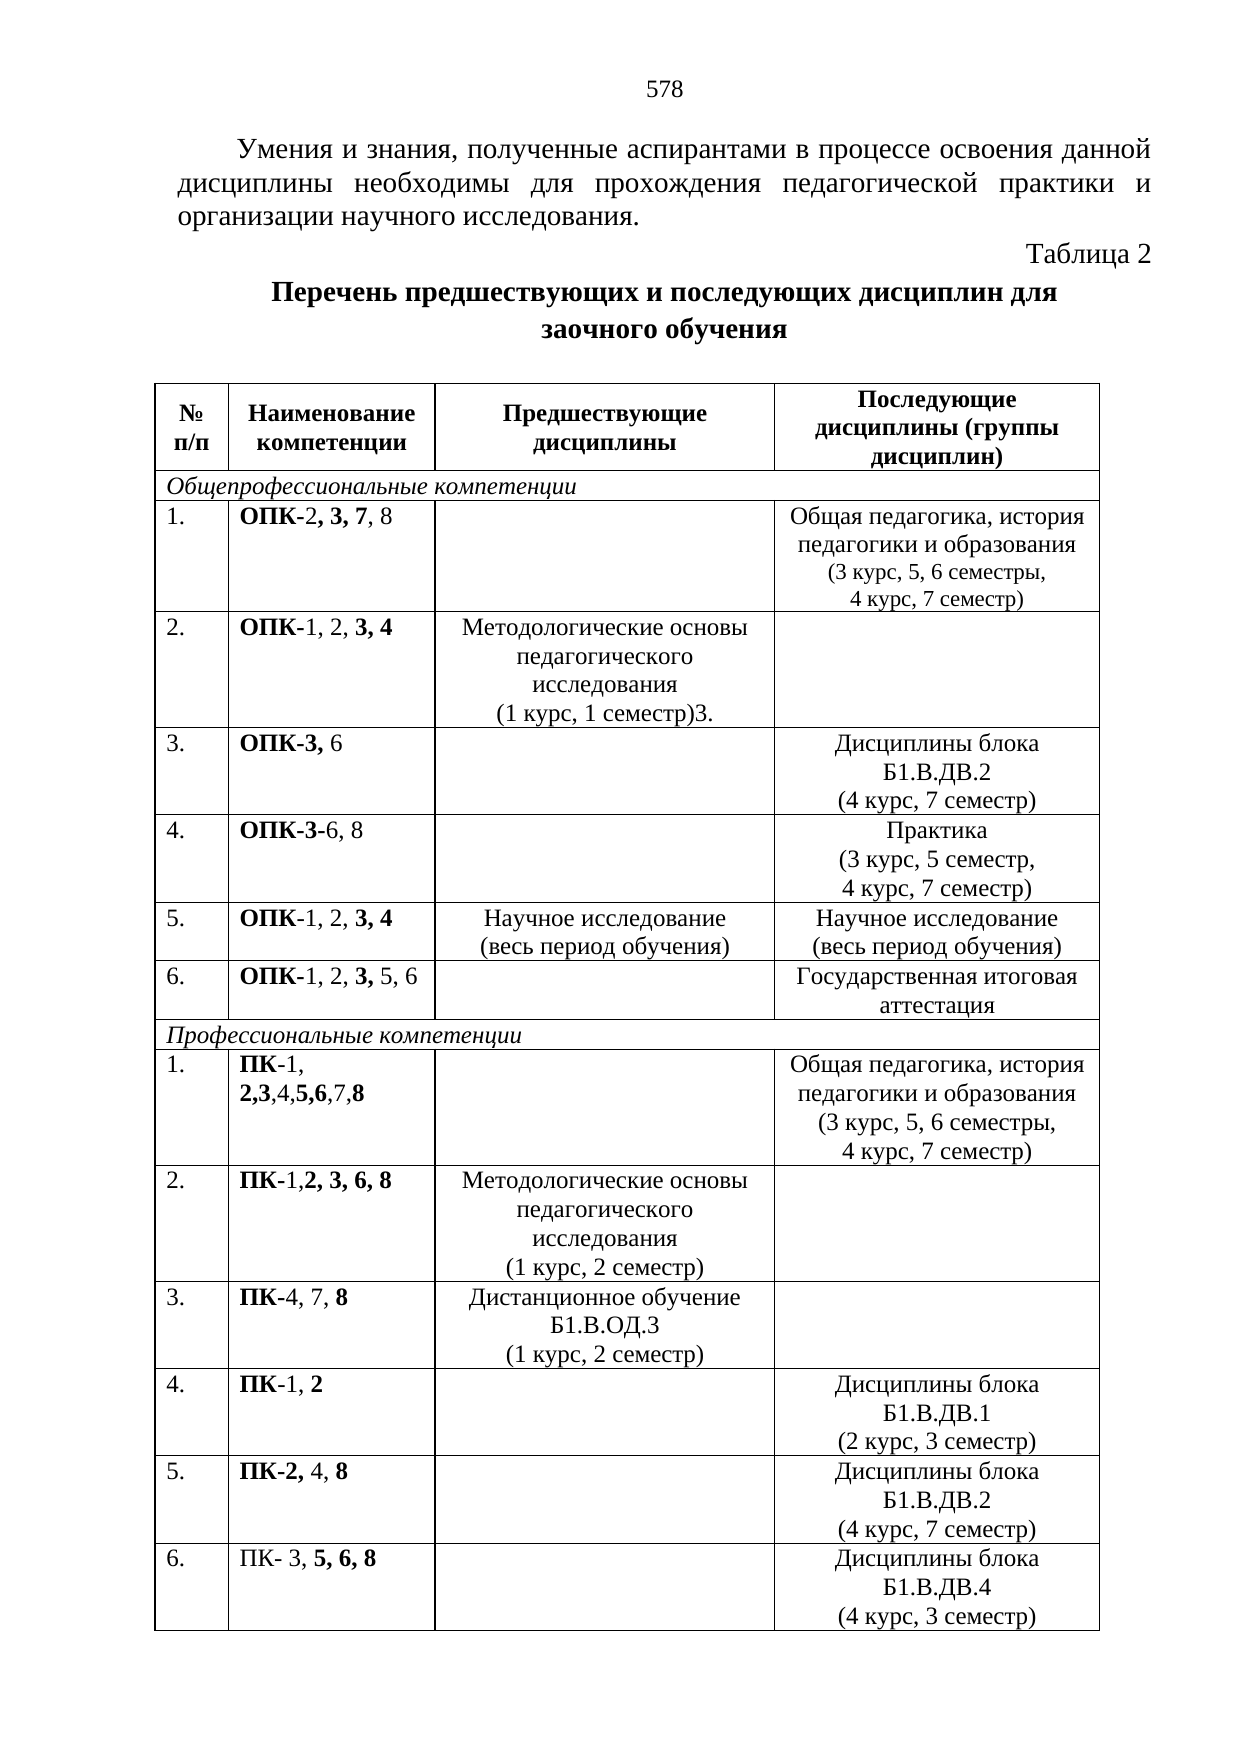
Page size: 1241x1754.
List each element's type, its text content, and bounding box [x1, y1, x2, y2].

table_cell Общая педагогика, история педагогики и образования (3 курс, 5, 6 семестры, 4 курс, 7 семестр) [775, 501, 1099, 611]
table_cell 2. [156, 612, 228, 727]
text заочного обучения [177, 311, 1152, 345]
table_cell ПК-1, 2,3,4,5,6,7,8 [229, 1050, 434, 1164]
table_cell Научное исследование (весь период обучения) [775, 903, 1099, 960]
text Таблица 2 [177, 236, 1152, 269]
table_cell [775, 1282, 1099, 1368]
table_cell ОПК-1, 2, 3, 5, 6 [229, 961, 434, 1019]
table_cell Дистанционное обучение Б1.В.ОД.3 (1 курс, 2 семестр) [436, 1282, 774, 1368]
table_cell ОПК-3, 6 [229, 728, 434, 814]
table_cell Профессиональные компетенции [156, 1020, 1099, 1048]
table_cell [436, 1369, 774, 1455]
table_cell [775, 1166, 1099, 1281]
table_cell [436, 815, 774, 902]
table_cell 3. [156, 1282, 228, 1368]
table_cell Методологические основы педагогического исследования (1 курс, 2 семестр) [436, 1166, 774, 1281]
table_cell [436, 1050, 774, 1164]
table_cell [436, 1544, 774, 1630]
table_cell Дисциплины блока Б1.В.ДВ.2 (4 курс, 7 семестр) [775, 728, 1099, 814]
table_cell ПК-2, 4, 8 [229, 1456, 434, 1542]
table_cell 1. [156, 501, 228, 611]
table_cell Государственная итоговая аттестация [775, 961, 1099, 1019]
table_cell 4. [156, 815, 228, 902]
table_cell Общая педагогика, история педагогики и образования (3 курс, 5, 6 семестры, 4 курс, 7 семестр) [775, 1050, 1099, 1164]
table_header Наименование компетенции [229, 384, 434, 470]
table_cell ОПК-1, 2, 3, 4 [229, 903, 434, 960]
table_cell ПК-1, 2 [229, 1369, 434, 1455]
table_cell ОПК-3-6, 8 [229, 815, 434, 902]
table_cell ПК-4, 7, 8 [229, 1282, 434, 1368]
text Умения и знания, полученные аспирантами в процессе освоения данной дисциплины необходимы для прохождения педагогической практики и организации научного исследования. [177, 131, 1152, 232]
table_cell Дисциплины блока Б1.В.ДВ.2 (4 курс, 7 семестр) [775, 1456, 1099, 1542]
table_cell 5. [156, 903, 228, 960]
table_header Предшествующие дисциплины [436, 384, 774, 470]
table_cell [775, 612, 1099, 727]
table_cell Методологические основы педагогического исследования (1 курс, 1 семестр)3. [436, 612, 774, 727]
table_header Последующие дисциплины (группы дисциплин) [775, 384, 1099, 470]
text Перечень предшествующих и последующих дисциплин для [177, 274, 1152, 307]
table_cell [436, 1456, 774, 1542]
table_cell Дисциплины блока Б1.В.ДВ.1 (2 курс, 3 семестр) [775, 1369, 1099, 1455]
table_cell 6. [156, 1544, 228, 1630]
table_cell [436, 961, 774, 1019]
table_cell Дисциплины блока Б1.В.ДВ.4 (4 курс, 3 семестр) [775, 1544, 1099, 1630]
table_cell ПК- 3, 5, 6, 8 [229, 1544, 434, 1630]
table_cell [436, 728, 774, 814]
table_cell 4. [156, 1369, 228, 1455]
table_cell 2. [156, 1166, 228, 1281]
table_cell ОПК-1, 2, 3, 4 [229, 612, 434, 727]
table_cell Практика (3 курс, 5 семестр, 4 курс, 7 семестр) [775, 815, 1099, 902]
table_cell 6. [156, 961, 228, 1019]
table_cell ПК-1,2, 3, 6, 8 [229, 1166, 434, 1281]
table_cell 3. [156, 728, 228, 814]
table_cell ОПК-2, 3, 7, 8 [229, 501, 434, 611]
table_cell 1. [156, 1050, 228, 1164]
table_cell [436, 501, 774, 611]
table_cell Научное исследование (весь период обучения) [436, 903, 774, 960]
table_cell 5. [156, 1456, 228, 1542]
table_cell Общепрофессиональные компетенции [156, 471, 1099, 500]
table_header № п/п [156, 384, 228, 470]
